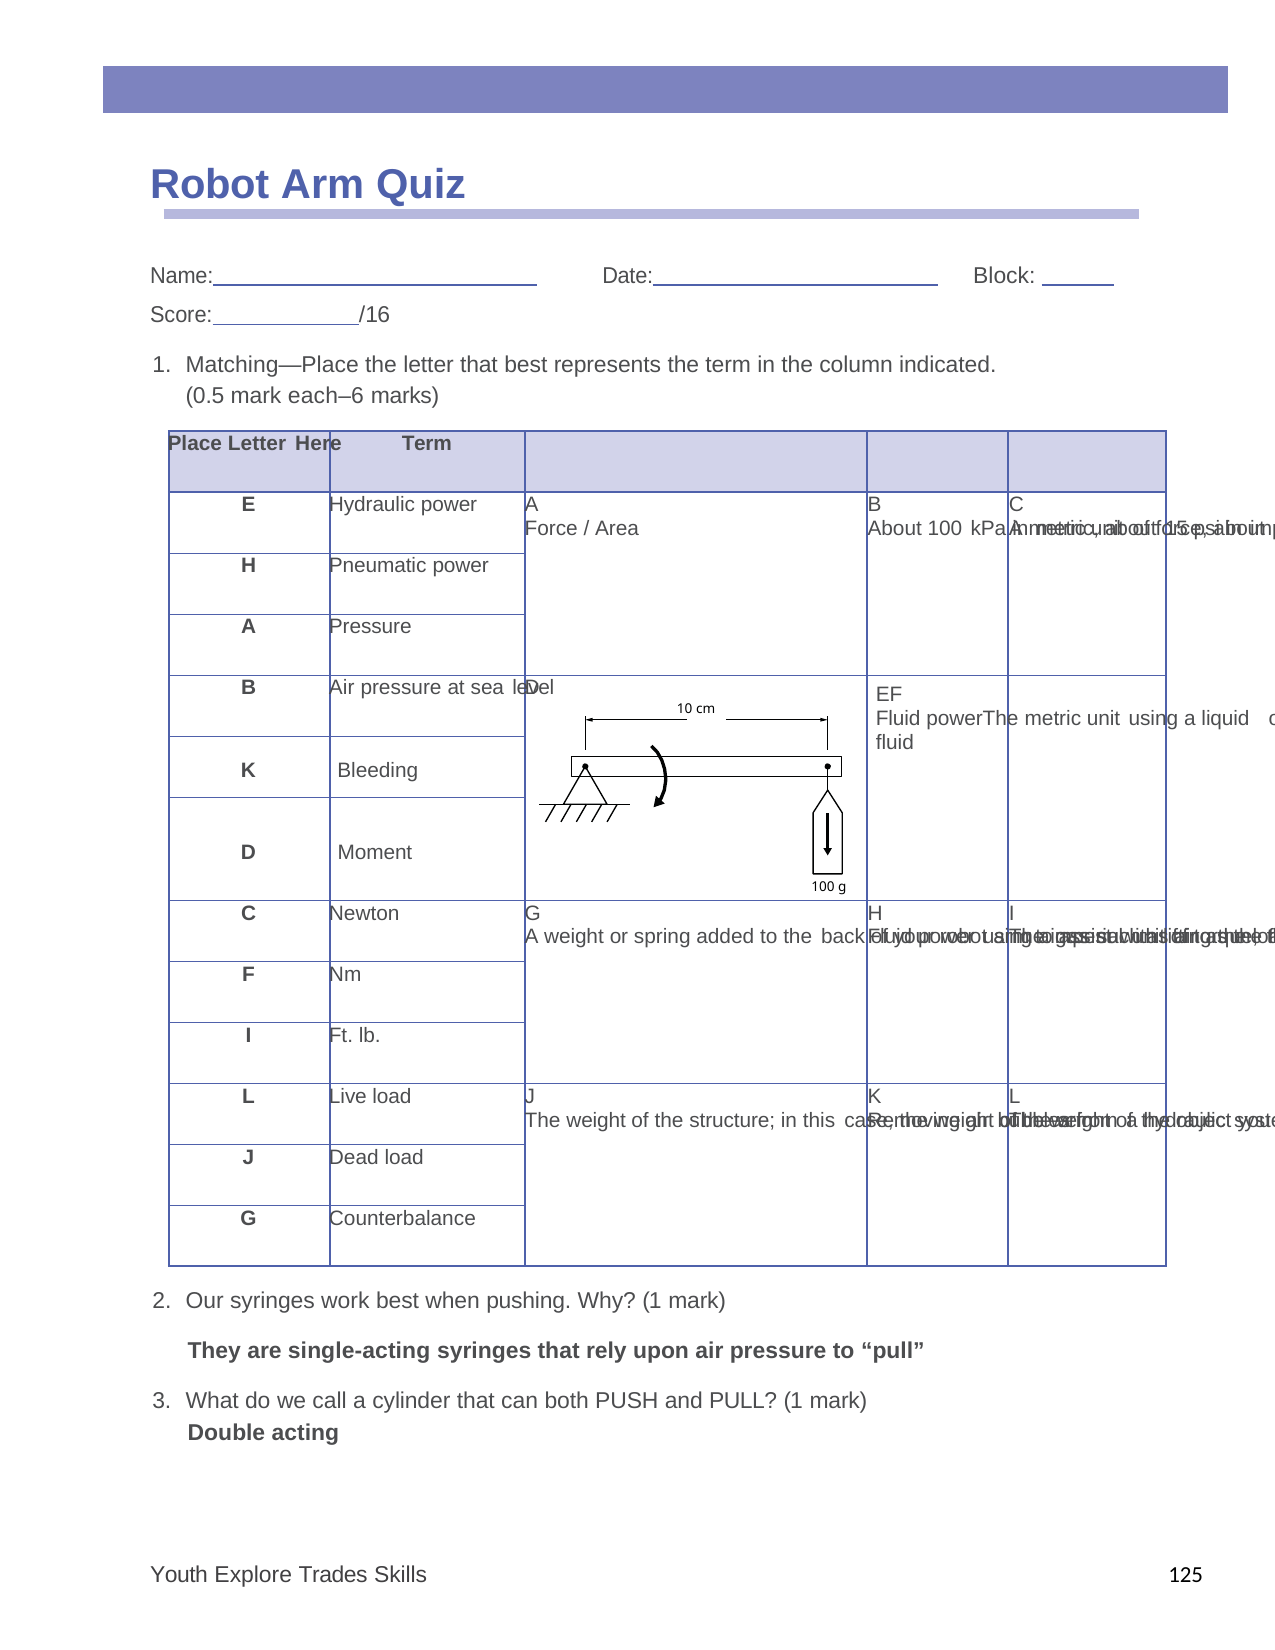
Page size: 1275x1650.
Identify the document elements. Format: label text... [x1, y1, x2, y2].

list What do we call a cylinder that can both PUSH and PULL? (1 mark) [152, 1387, 1239, 1414]
subtitle Robot Arm Quiz [150, 160, 1239, 208]
list Matching—Place the letter that best represents the term in the column indicated. (0.5 mark each–6 marks) [152, 351, 998, 409]
list Our syringes work best when pushing. Why? (1 mark) [152, 1287, 1239, 1314]
subtitle They are single-acting syringes that rely upon air pressure to “pull” [187, 1337, 1239, 1364]
subtitle Double acting [187, 1418, 1239, 1445]
text Name: Date: Block: Score: /16 [150, 262, 1114, 327]
